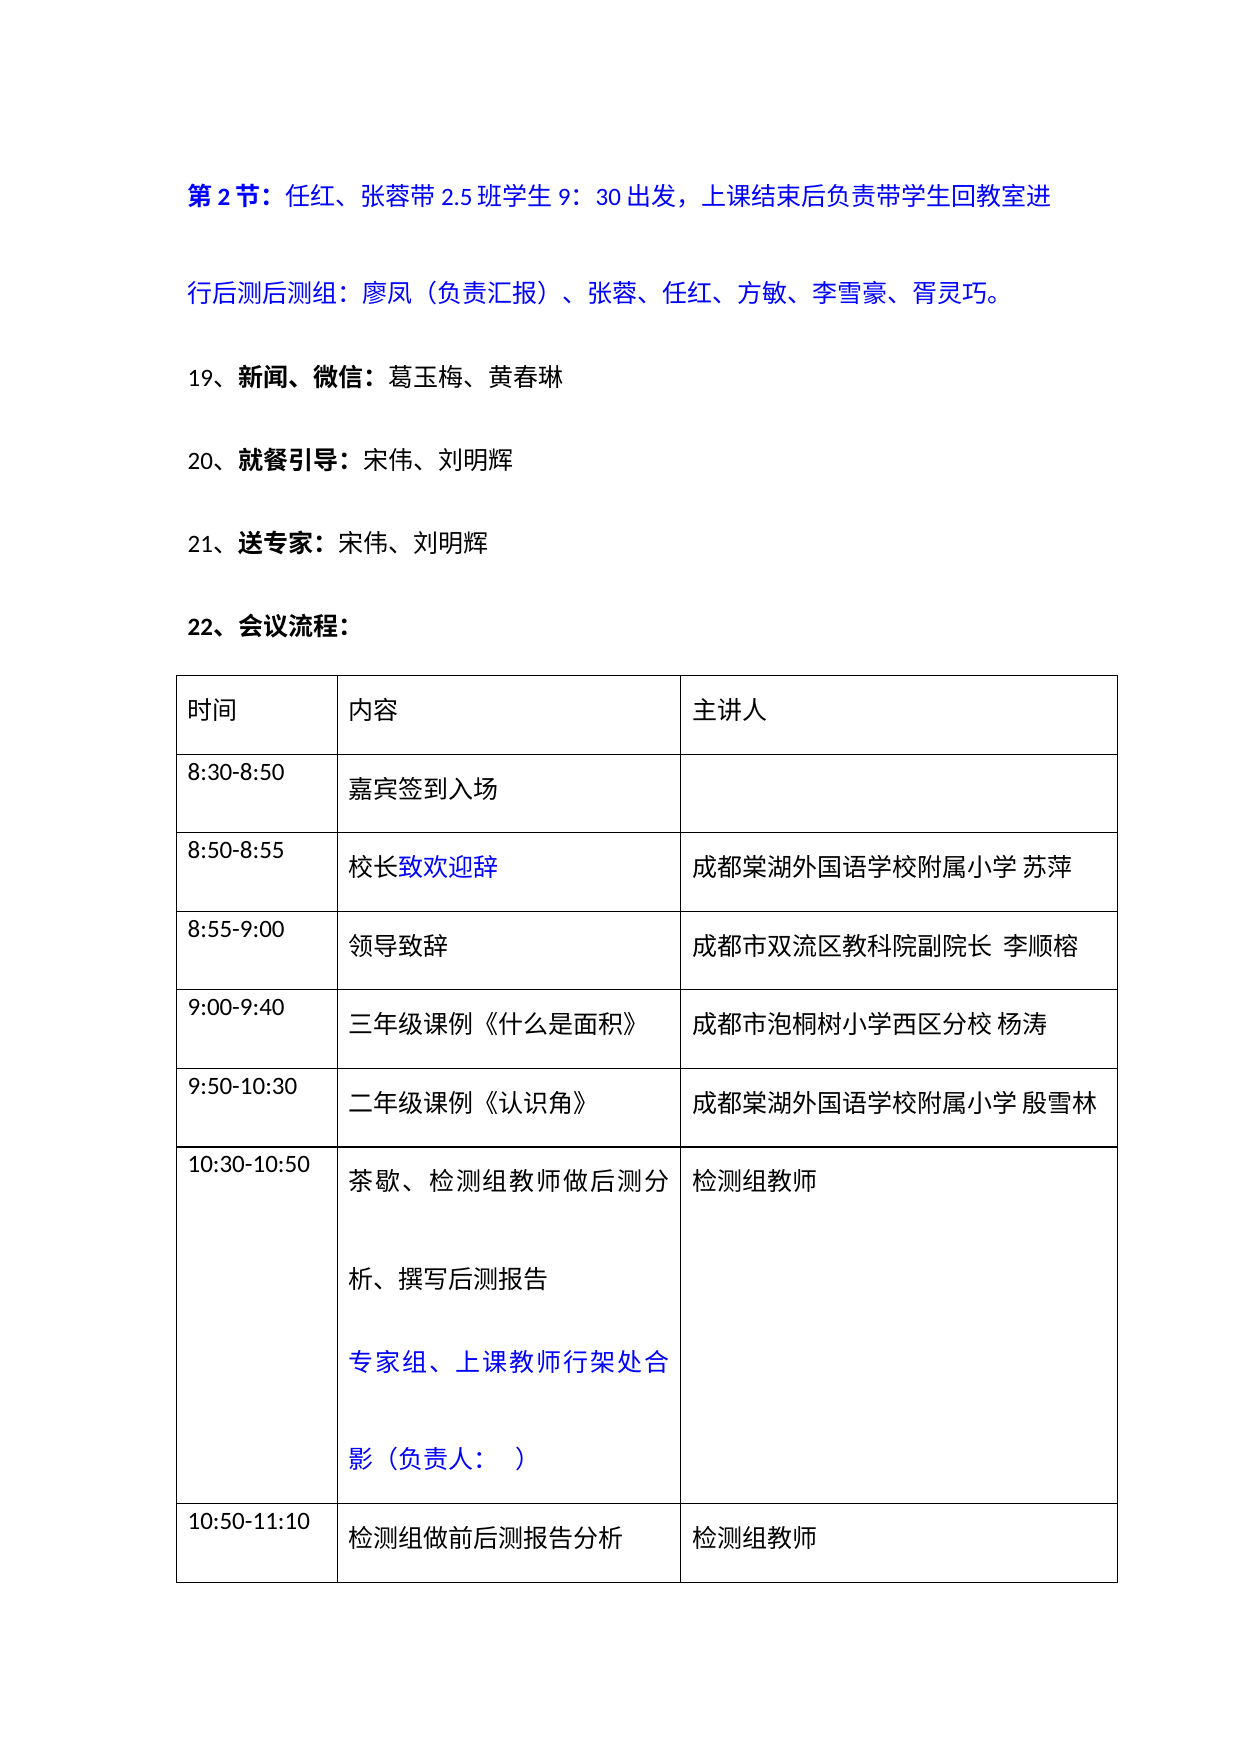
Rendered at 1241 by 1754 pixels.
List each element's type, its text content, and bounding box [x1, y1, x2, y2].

table_cell 嘉宾签到入场 [338, 755, 680, 832]
table_cell 9:00-9:40 [177, 990, 337, 1068]
table_header 内容 [338, 676, 680, 754]
table_cell 检测组做前后测报告分析 [338, 1504, 680, 1582]
table_cell 检测组教师 [681, 1504, 1117, 1582]
table_cell 校长致欢迎辞 [338, 833, 680, 911]
table_cell 成都市双流区教科院副院长 李顺榕 [681, 912, 1117, 989]
table_cell 成都市泡桐树小学西区分校 杨涛 [681, 990, 1117, 1068]
table_cell 领导致辞 [338, 912, 680, 989]
table_cell 10:30-10:50 [177, 1148, 337, 1503]
list 会议流程： [187, 592, 1053, 657]
table_cell 成都棠湖外国语学校附属小学 殷雪林 [681, 1069, 1117, 1146]
list 新闻、微信：葛玉梅、黄春琳 [187, 343, 1053, 408]
table_cell [681, 755, 1117, 832]
table_cell 二年级课例《认识角》 [338, 1069, 680, 1146]
table_cell 检测组教师 [681, 1148, 1117, 1503]
table_header 主讲人 [681, 676, 1117, 754]
table_cell 三年级课例《什么是面积》 [338, 990, 680, 1068]
table_cell 9:50-10:30 [177, 1069, 337, 1146]
list 就餐引导：宋伟、刘明辉 [187, 426, 1053, 491]
table_cell 8:55-9:00 [177, 912, 337, 989]
list 第2节：任红、张蓉带2.5班学生9：30出发，上课结束后负责带学生回教室进行后测后测组：廖凤（负责汇报）、张蓉、任红、方敏、李雪豪、胥灵巧。 [187, 162, 1053, 324]
list 送专家：宋伟、刘明辉 [187, 509, 1053, 574]
table_cell 8:30-8:50 [177, 755, 337, 832]
table_cell 8:50-8:55 [177, 833, 337, 911]
table_cell 成都棠湖外国语学校附属小学 苏萍 [681, 833, 1117, 911]
table_header 时间 [177, 676, 337, 754]
table_cell 茶歇、检测组教师做后测分析、撰写后测报告 专家组、上课教师行架处合影（负责人： ） [338, 1148, 680, 1503]
table_cell 10:50-11:10 [177, 1504, 337, 1582]
